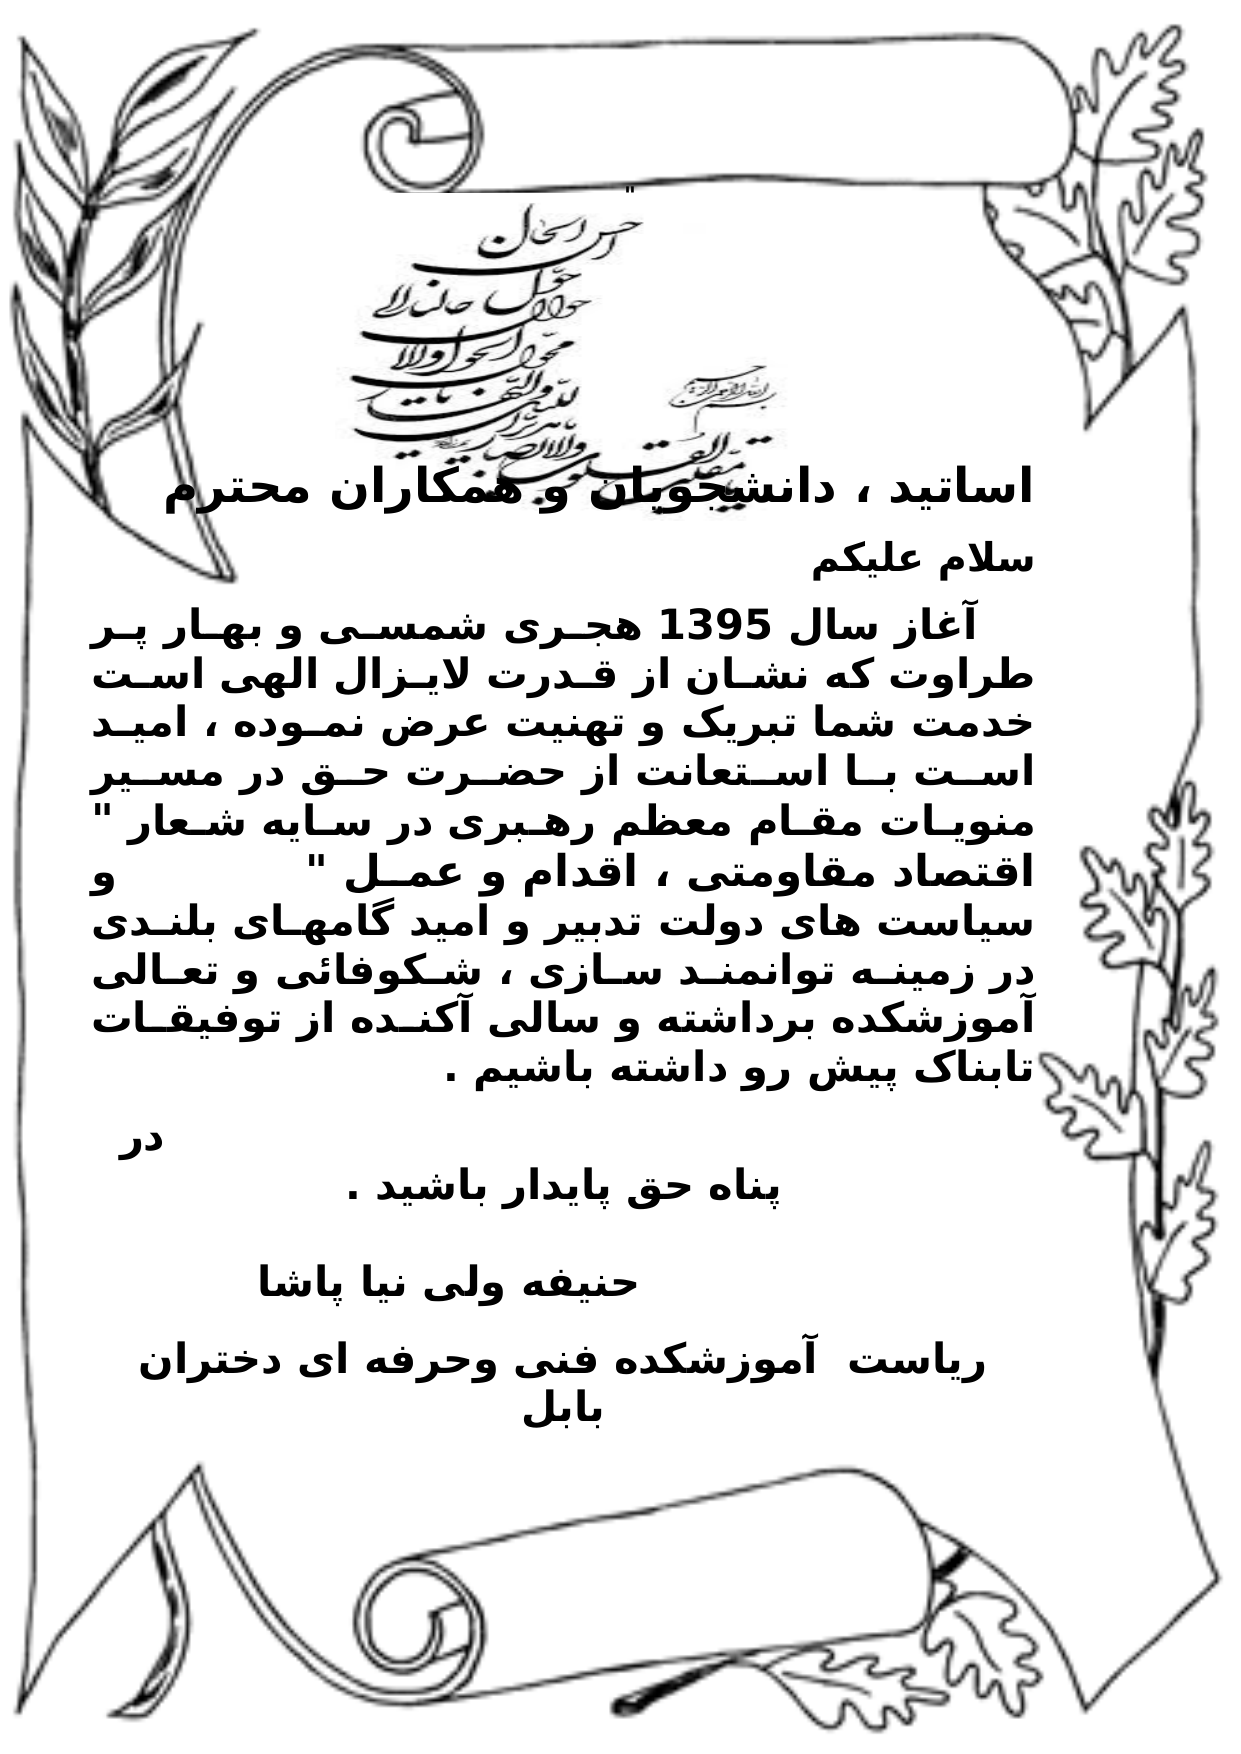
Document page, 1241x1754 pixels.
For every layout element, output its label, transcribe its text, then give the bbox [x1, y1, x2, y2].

text آغاز سال 1395 هجری شمسی و بهار پر طراوت که نشان از قدرت لایزال الهی است خدمت شما تبریک و تهنیت عرض نموده ، امید است با استعانت از حضرت حق در مسیر منویات مقام معظم رهبری در سایه شعار " اقتصاد مقاومتی ، اقدام و عمل " و سیاست های دولت تدبیر و امید گامهای بلندی در زمینه توانمند سازی ، شکوفائی و تعالی آموزشکده برداشته و سالی آکنده از توفیقات تابناک پیش رو داشته باشیم . [91, 601, 1036, 1091]
picture [8, 19, 1227, 1738]
text " [194, 182, 1066, 208]
text سلام علیکم [91, 534, 1036, 580]
text ریاست آموزشکده فنی وحرفه ای دختران بابل [91, 1307, 1036, 1432]
text در پناه حق پایدار باشید . [91, 1112, 1036, 1209]
text اساتید ، دانشجویان و همکاران محترم [91, 457, 1036, 513]
text حنیفه ولی نیا پاشا [91, 1230, 1036, 1307]
